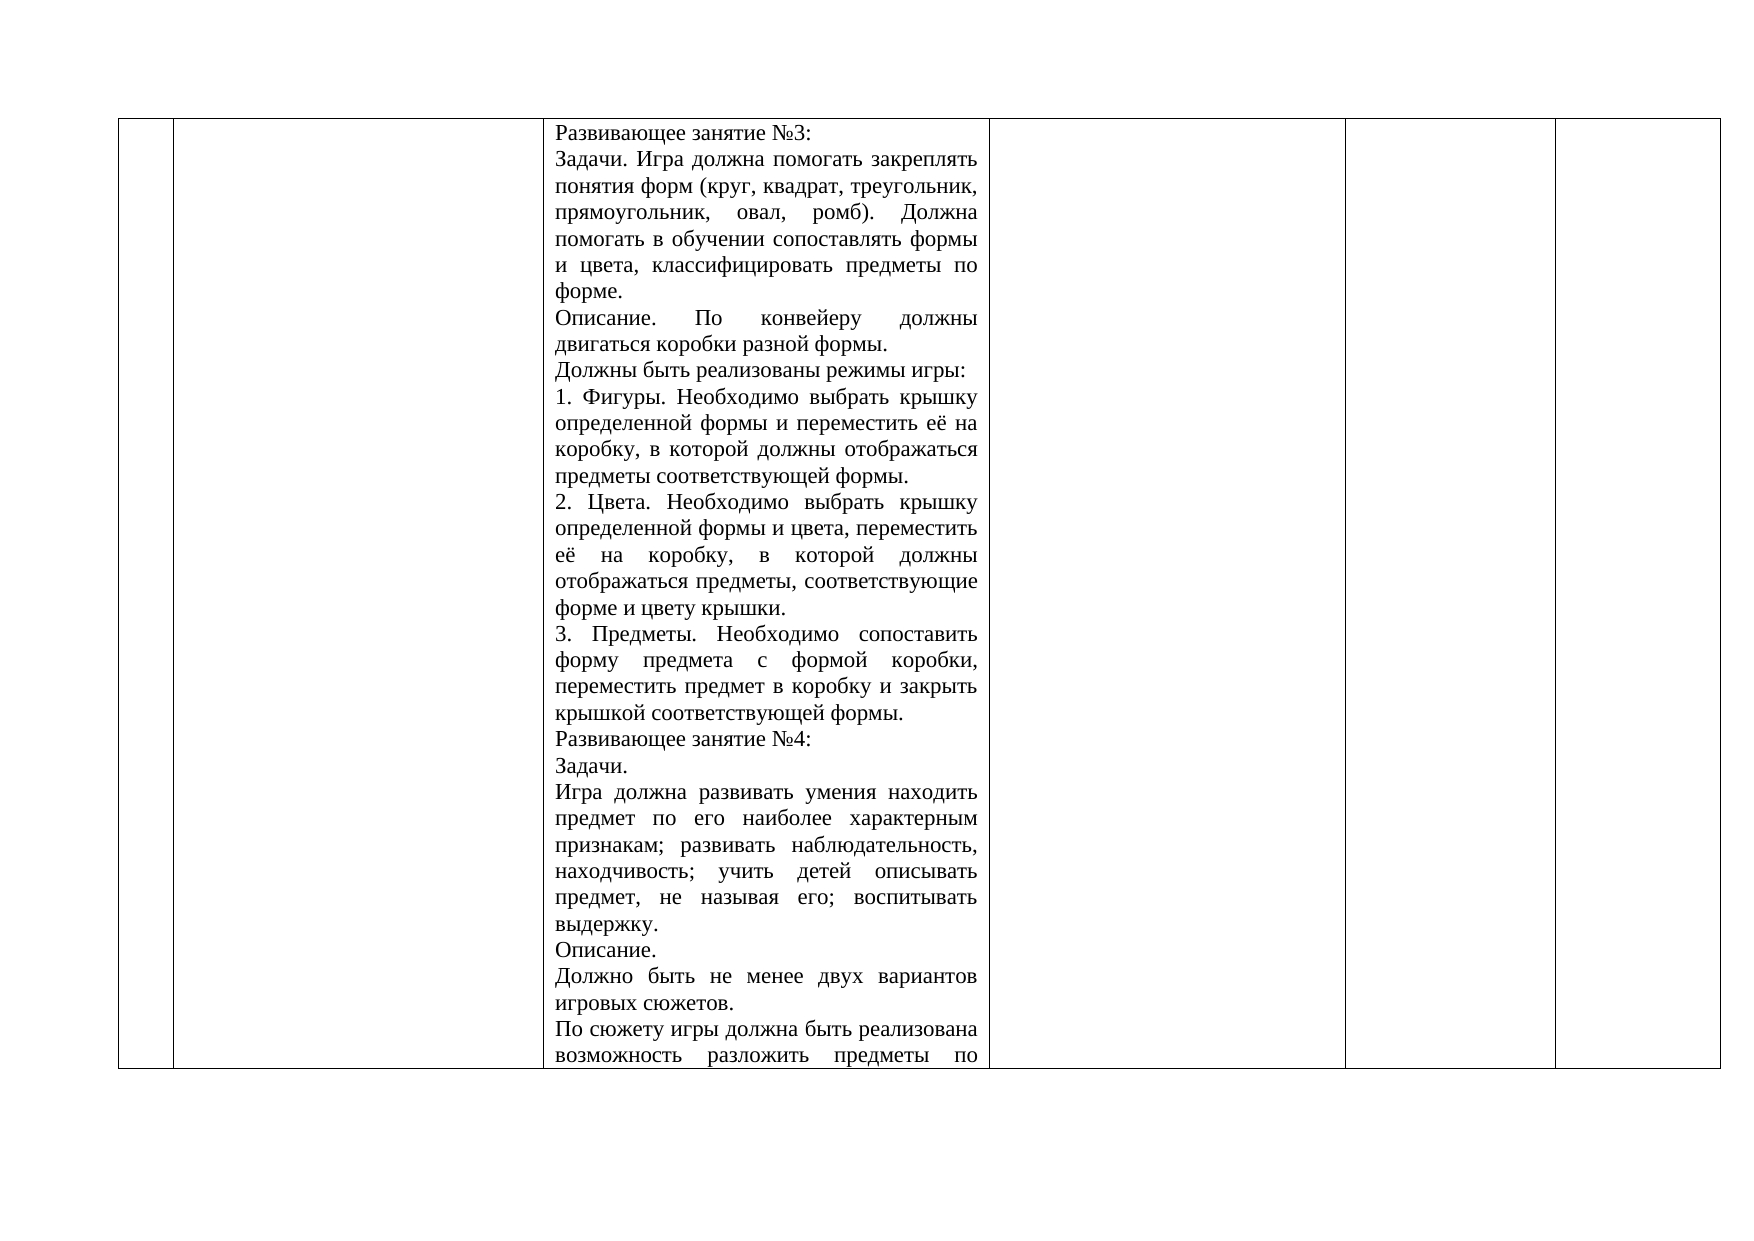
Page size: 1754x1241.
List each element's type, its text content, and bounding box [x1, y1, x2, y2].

table_cell 1 [119, 119, 173, 1068]
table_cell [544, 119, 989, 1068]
table_cell [1556, 119, 1720, 1068]
table_cell [990, 119, 1345, 1068]
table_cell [174, 119, 543, 1068]
table_cell [1346, 119, 1555, 1068]
